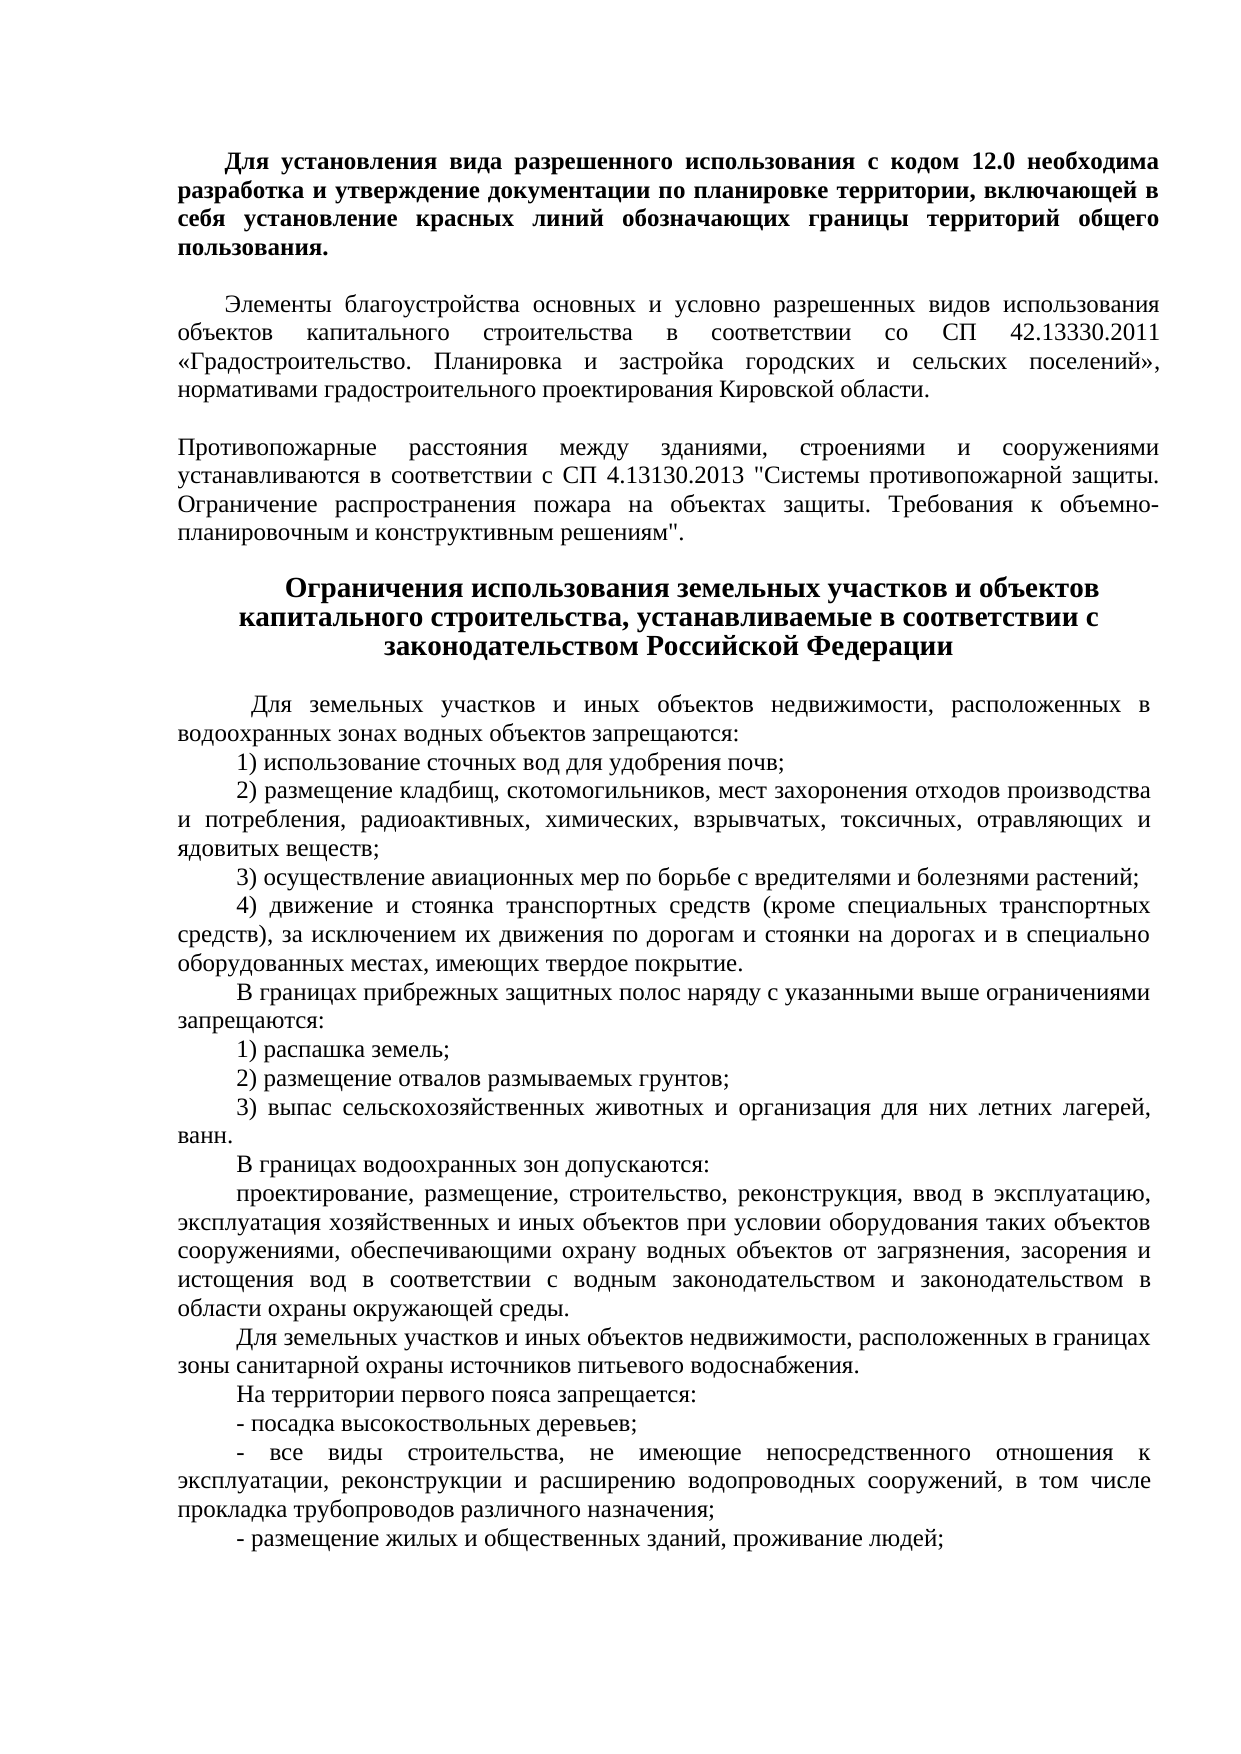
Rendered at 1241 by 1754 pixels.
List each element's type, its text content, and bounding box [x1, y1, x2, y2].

text 3) выпас сельскохозяйственных животных и организация для них летних лагерей, ванн. [177, 1092, 1152, 1149]
text - посадка высокоствольных деревьев; [177, 1408, 1152, 1437]
text В границах водоохранных зон допускаются: [177, 1149, 1152, 1178]
text На территории первого пояса запрещается: [177, 1379, 1152, 1408]
text 3) осуществление авиационных мер по борьбе с вредителями и болезнями растений; [177, 862, 1152, 890]
text 1) распашка земель; [177, 1034, 1152, 1063]
text Для земельных участков и иных объектов недвижимости, расположенных в границах зоны санитарной охраны источников питьевого водоснабжения. [177, 1322, 1152, 1379]
text В границах прибрежных защитных полос наряду с указанными выше ограничениями запрещаются: [177, 977, 1152, 1034]
text 2) размещение кладбищ, скотомогильников, мест захоронения отходов производства и потребления, радиоактивных, химических, взрывчатых, токсичных, отравляющих и ядовитых веществ; [177, 775, 1152, 862]
text Для установления вида разрешенного использования с кодом 12.0 необходима разработка и утверждение документации по планировке территории, включающей в себя установление красных линий обозначающих границы территорий общего пользования. [177, 147, 1160, 261]
text Противопожарные расстояния между зданиями, строениями и сооружениями устанавливаются в соответствии с СП 4.13130.2013 "Системы противопожарной защиты. Ограничение распространения пожара на объектах защиты. Требования к объемно-планировочным и конструктивным решениям". [177, 432, 1160, 546]
text - размещение жилых и общественных зданий, проживание людей; [177, 1523, 1152, 1552]
text Элементы благоустройства основных и условно разрешенных видов использования объектов капитального строительства в соответствии со СП 42.13330.2011 «Градостроительство. Планировка и застройка городских и сельских поселений», нормативами градостроительного проектирования Кировской области. [177, 289, 1160, 403]
text Ограничения использования земельных участков и объектов капитального строительства, устанавливаемые в соответствии с законодательством Российской Федерации [177, 575, 1160, 661]
text проектирование, размещение, строительство, реконструкция, ввод в эксплуатацию, эксплуатация хозяйственных и иных объектов при условии оборудования таких объектов сооружениями, обеспечивающими охрану водных объектов от загрязнения, засорения и истощения вод в соответствии с водным законодательством и законодательством в области охраны окружающей среды. [177, 1178, 1152, 1322]
text 1) использование сточных вод для удобрения почв; [177, 747, 1152, 775]
text Для земельных участков и иных объектов недвижимости, расположенных в водоохранных зонах водных объектов запрещаются: [177, 689, 1152, 747]
text - все виды строительства, не имеющие непосредственного отношения к эксплуатации, реконструкции и расширению водопроводных сооружений, в том числе прокладка трубопроводов различного назначения; [177, 1437, 1152, 1523]
text 4) движение и стоянка транспортных средств (кроме специальных транспортных средств), за исключением их движения по дорогам и стоянки на дорогах и в специально оборудованных местах, имеющих твердое покрытие. [177, 890, 1152, 977]
text 2) размещение отвалов размываемых грунтов; [177, 1063, 1152, 1092]
